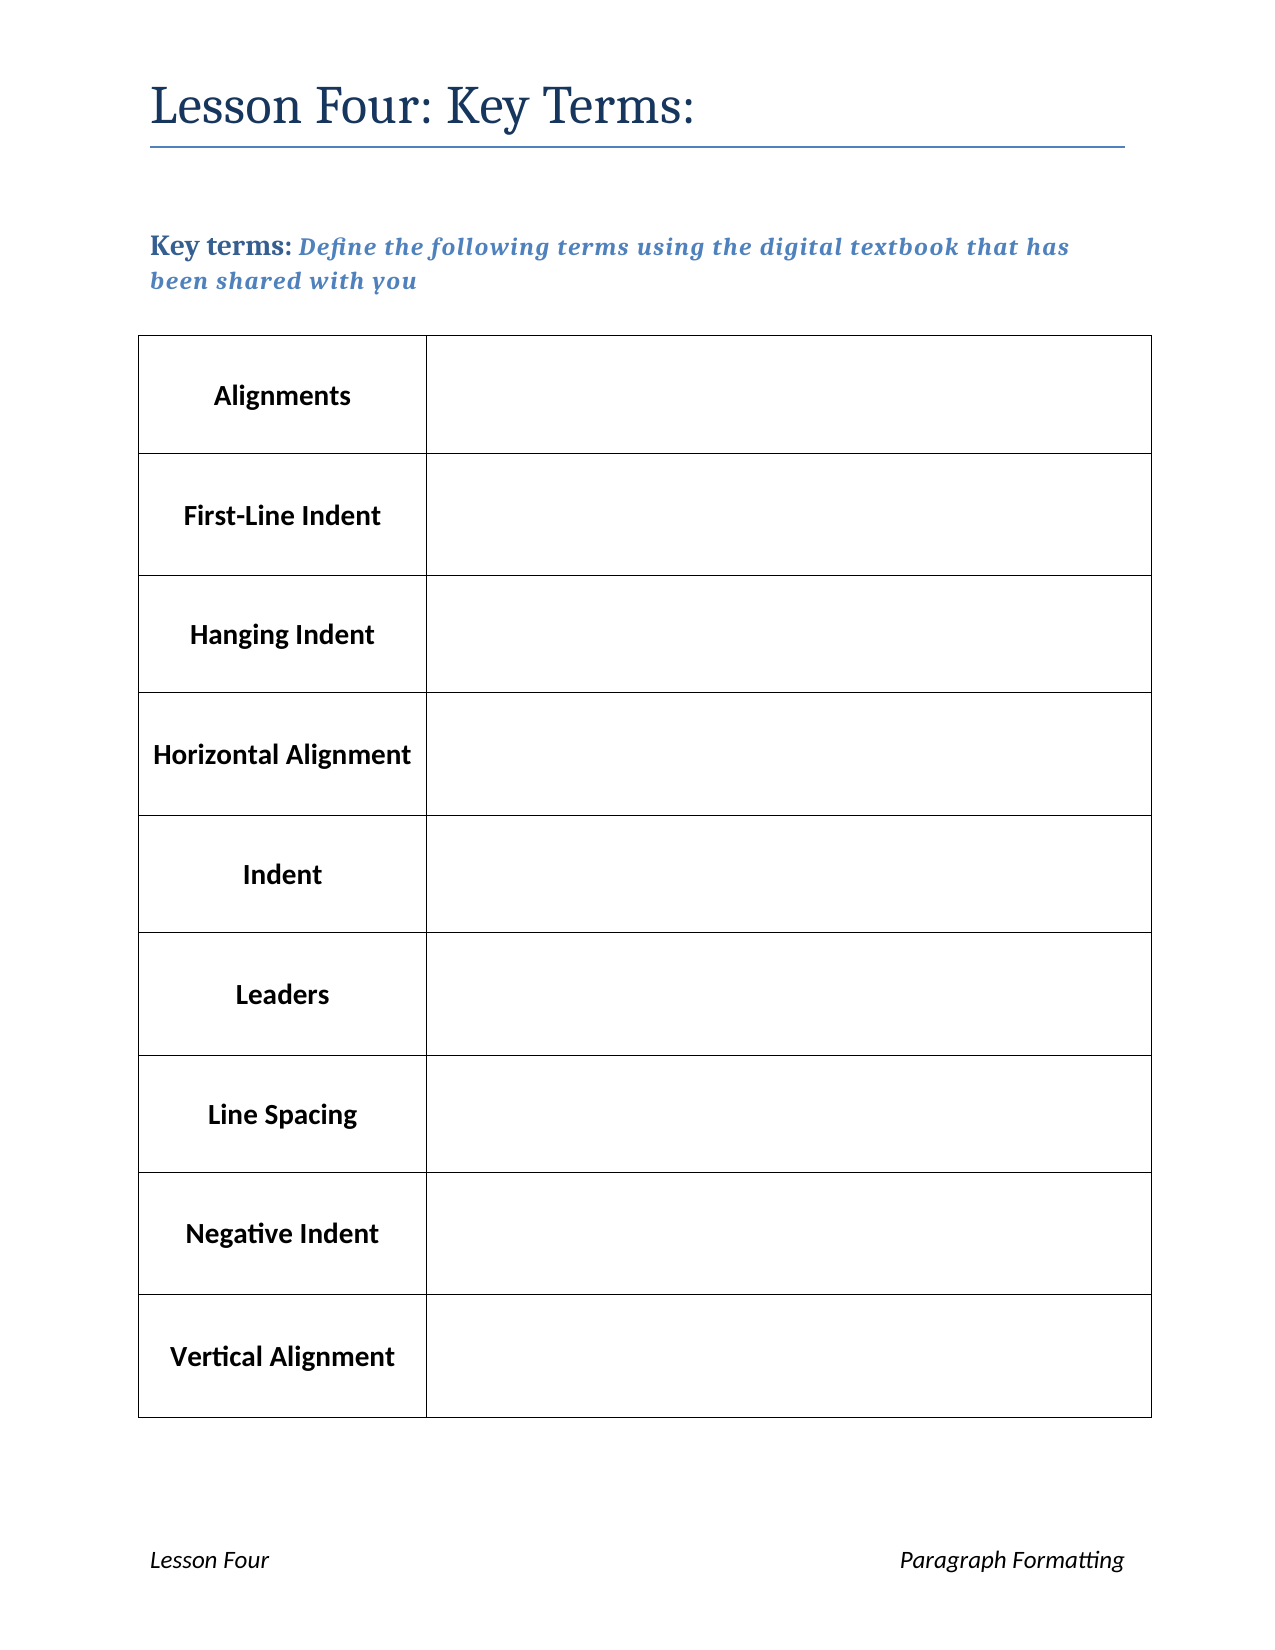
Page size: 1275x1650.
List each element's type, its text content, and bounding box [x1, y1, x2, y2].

subtitle Key terms: Define the following terms using the digital textbook that has been shared with you [150, 229, 1125, 296]
table_cell Vertical Alignment [139, 1295, 426, 1417]
table_cell [427, 1056, 1151, 1172]
table_cell Line Spacing [139, 1056, 426, 1172]
table_cell [427, 693, 1151, 815]
table_cell [427, 816, 1151, 932]
table_cell [427, 454, 1151, 575]
table_header Alignments [139, 336, 426, 453]
table_cell [427, 1173, 1151, 1294]
table_cell Leaders [139, 933, 426, 1054]
table_cell [427, 1295, 1151, 1417]
table_cell First-Line Indent [139, 454, 426, 575]
table_header [427, 336, 1151, 453]
table_cell Hanging Indent [139, 576, 426, 692]
table_cell [427, 576, 1151, 692]
table_cell Negative Indent [139, 1173, 426, 1294]
table_cell Horizontal Alignment [139, 693, 426, 815]
table_cell [427, 933, 1151, 1054]
table_cell Indent [139, 816, 426, 932]
